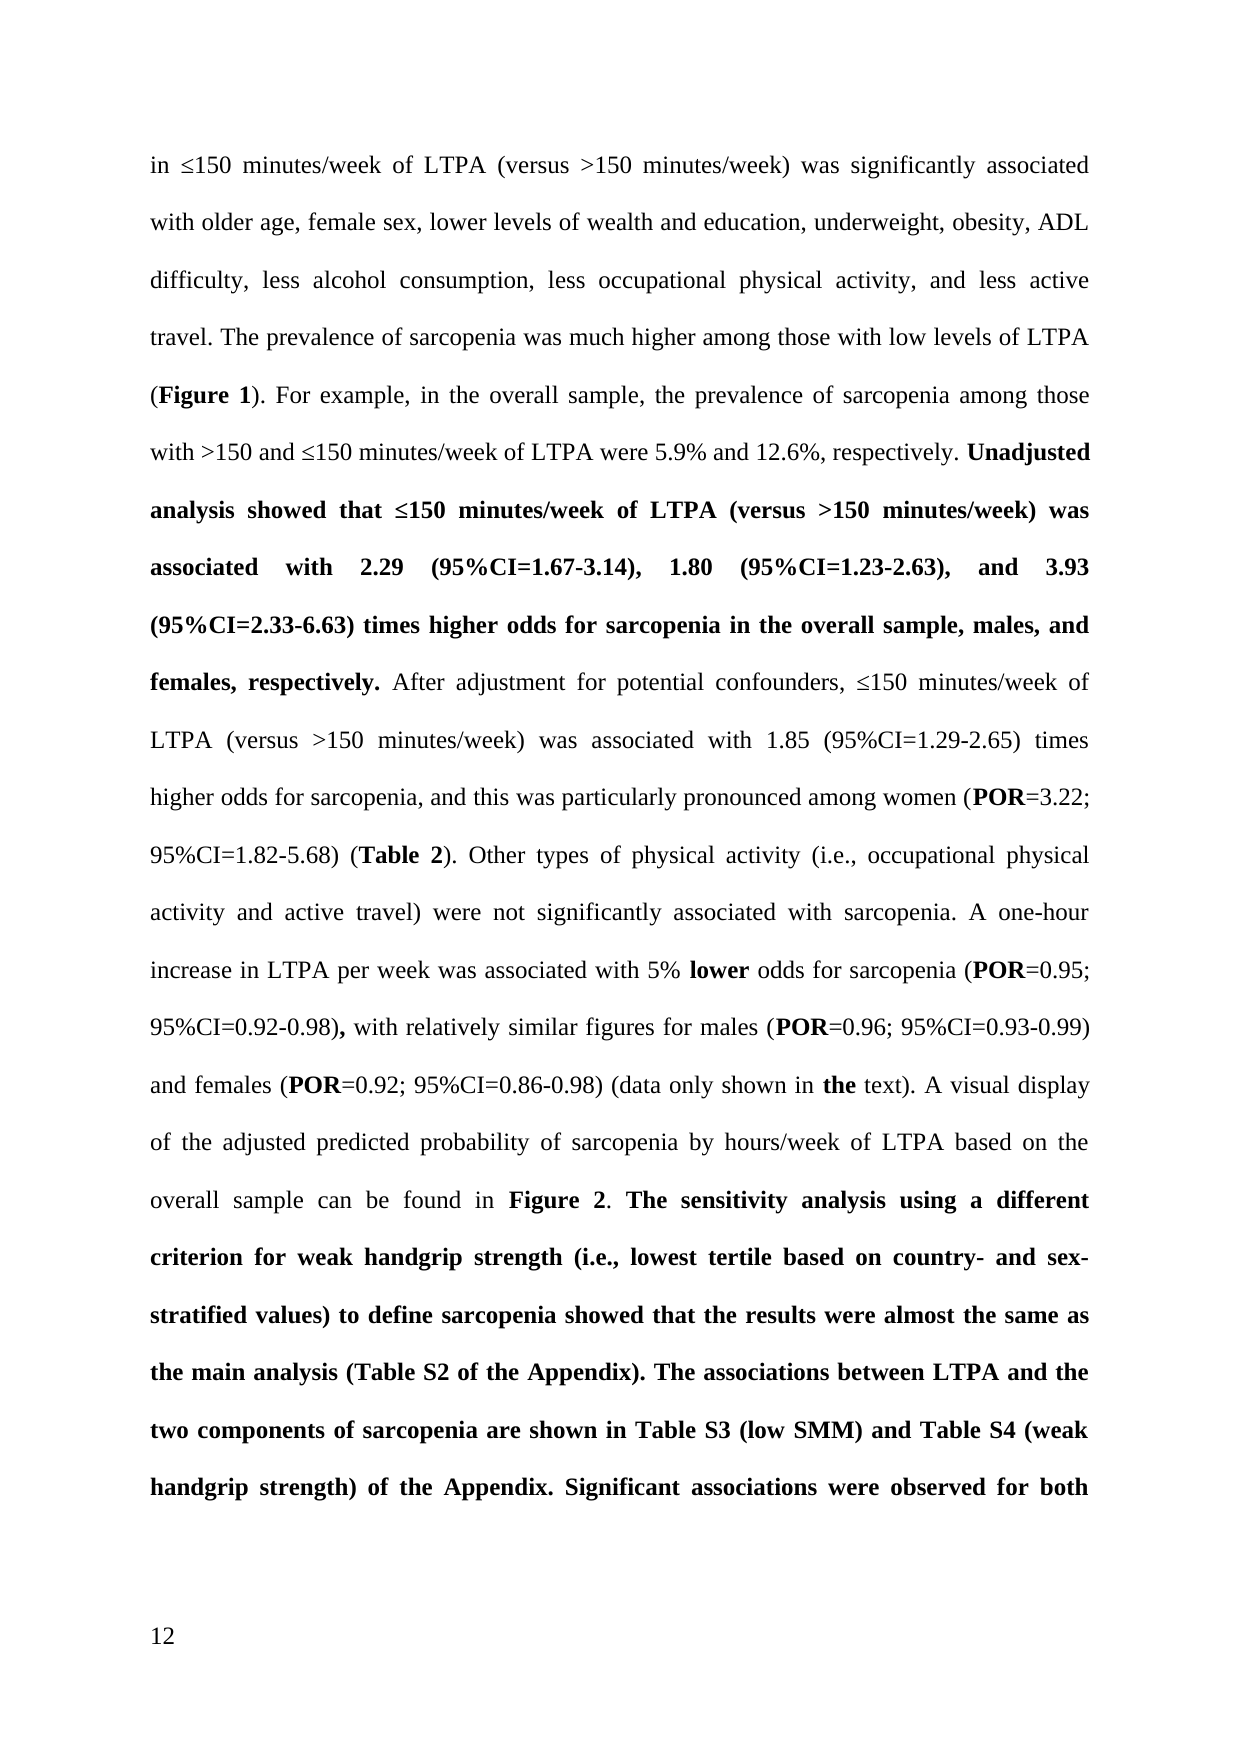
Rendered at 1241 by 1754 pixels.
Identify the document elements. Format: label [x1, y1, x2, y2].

text [150, 150, 1090, 1501]
